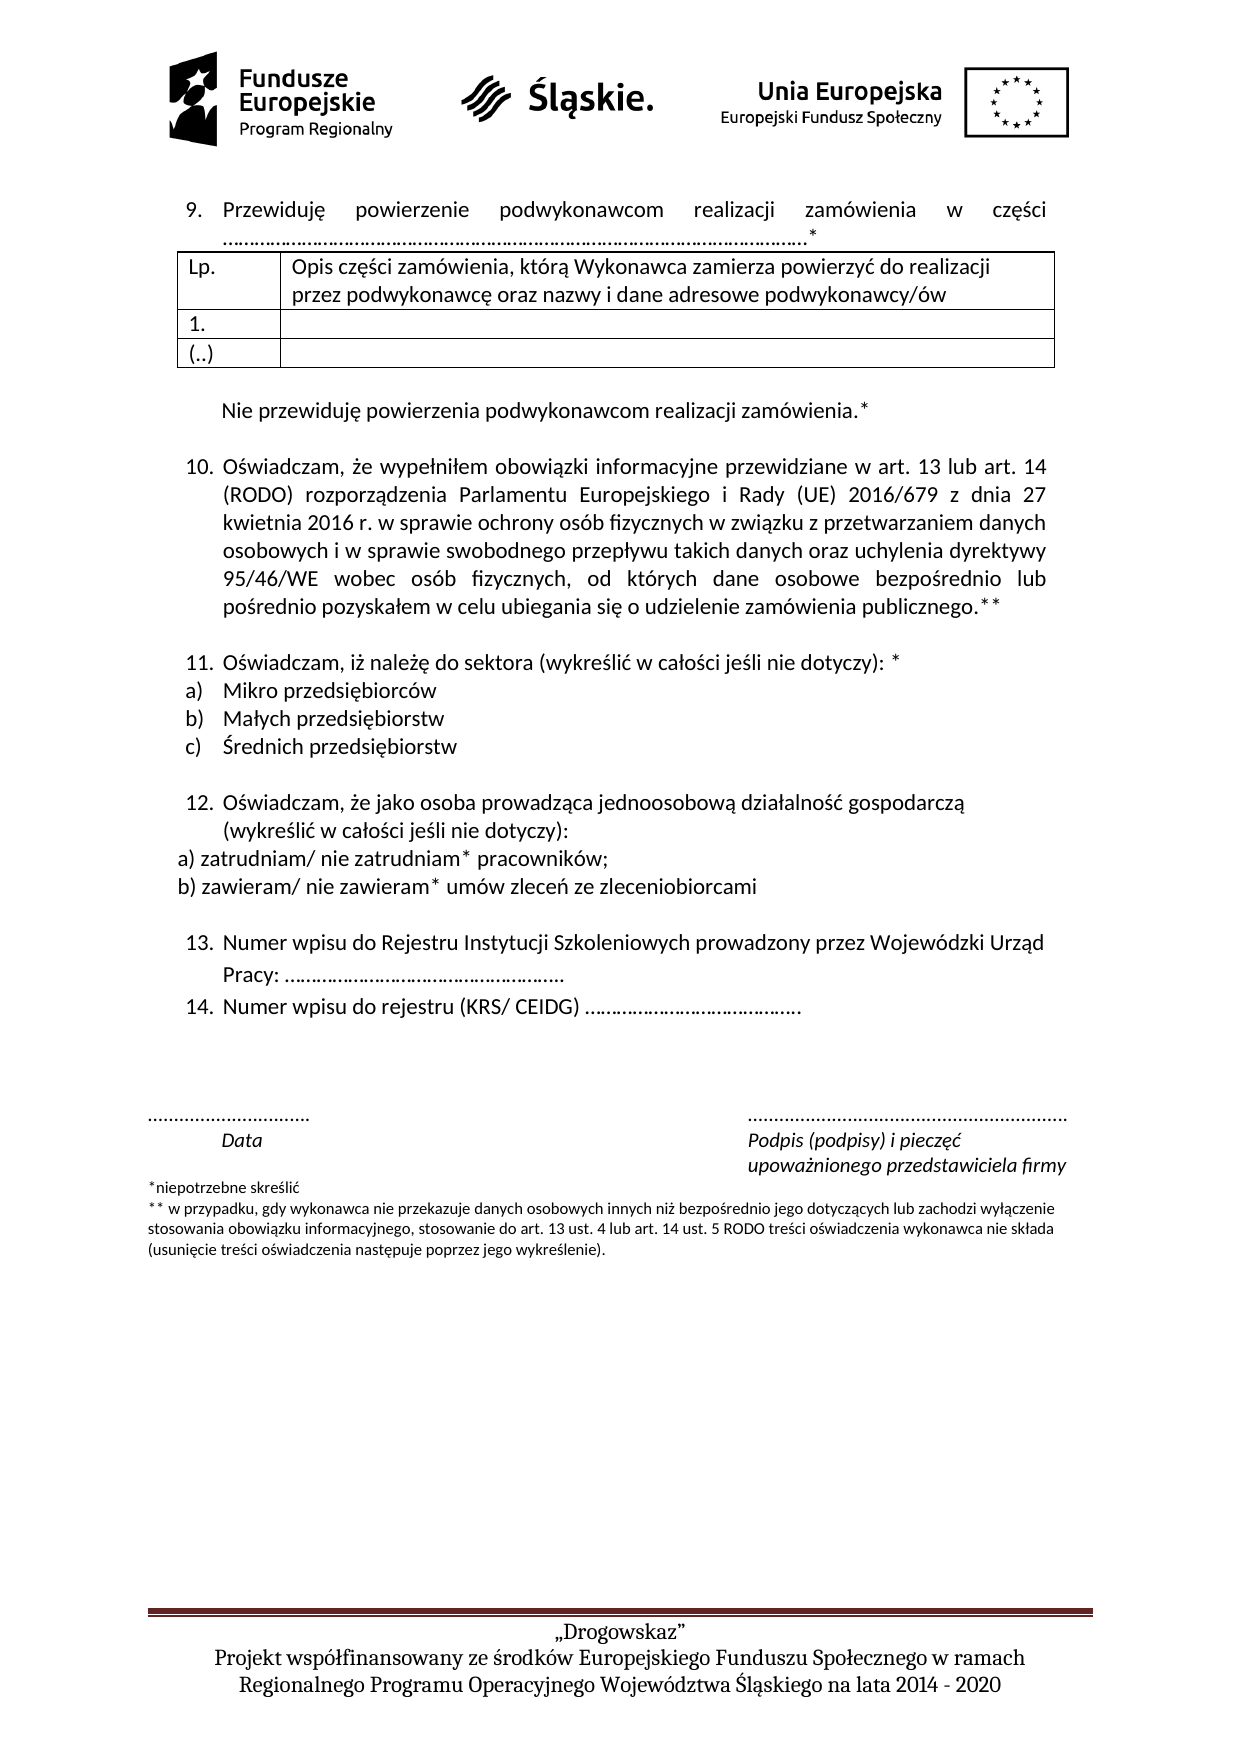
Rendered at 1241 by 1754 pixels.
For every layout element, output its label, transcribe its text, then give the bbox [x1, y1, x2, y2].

table_cell [281, 310, 1054, 338]
text ............................... ............................................................. [148, 1102, 1093, 1127]
list Mikro przedsiębiorców [185, 676, 1048, 704]
table_cell (..) [178, 339, 280, 367]
table_cell 1. [178, 310, 280, 338]
list Oświadczam, iż należę do sektora (wykreślić w całości jeśli nie dotyczy): * [185, 648, 1048, 676]
text a) zatrudniam/ nie zatrudniam* pracowników; [177, 844, 1048, 872]
text *niepotrzebne skreślić [148, 1178, 1093, 1198]
table_header Opis części zamówienia, którą Wykonawca zamierza powierzyć do realizacji przez podwykonawcę oraz nazwy i dane adresowe podwykonawcy/ów [281, 253, 1054, 308]
list Oświadczam, że jako osoba prowadząca jednoosobową działalność gospodarczą (wykreślić w całości jeśli nie dotyczy): [185, 788, 1048, 844]
table_header Lp. [178, 253, 280, 308]
list Małych przedsiębiorstw [185, 704, 1048, 732]
text Data Podpis (podpisy) i pieczęć upoważnionego przedstawiciela firmy [148, 1127, 1093, 1178]
list Numer wpisu do Rejestru Instytucji Szkoleniowych prowadzony przez Wojewódzki Urząd Pracy: …………………………………………….. [185, 928, 1093, 988]
list Przewiduję powierzenie podwykonawcom realizacji zamówienia w części …………………………………………………………………………………………………* [185, 195, 1048, 251]
text ** w przypadku, gdy wykonawca nie przekazuje danych osobowych innych niż bezpośrednio jego dotyczących lub zachodzi wyłączenie stosowania obowiązku informacyjnego, stosowanie do art. 13 ust. 4 lub art. 14 ust. 5 RODO treści oświadczenia wykonawca nie składa (usunięcie treści oświadczenia następuje poprzez jego wykreślenie). [148, 1198, 1093, 1259]
text Nie przewiduję powierzenia podwykonawcom realizacji zamówienia.* [148, 396, 1048, 424]
picture [147, 29, 1091, 168]
text b) zawieram/ nie zawieram* umów zleceń ze zleceniobiorcami [177, 872, 1048, 900]
table_cell [281, 339, 1054, 367]
list Numer wpisu do rejestru (KRS/ CEIDG) ………………………………….. [185, 992, 1093, 1021]
list Oświadczam, że wypełniłem obowiązki informacyjne przewidziane w art. 13 lub art. 14 (RODO) rozporządzenia Parlamentu Europejskiego i Rady (UE) 2016/679 z dnia 27 kwietnia 2016 r. w sprawie ochrony osób fizycznych w związku z przetwarzaniem danych osobowych i w sprawie swobodnego przepływu takich danych oraz uchylenia dyrektywy 95/46/WE wobec osób fizycznych, od których dane osobowe bezpośrednio lub pośrednio pozyskałem w celu ubiegania się o udzielenie zamówienia publicznego.** [185, 452, 1048, 620]
list Średnich przedsiębiorstw [185, 732, 1048, 760]
